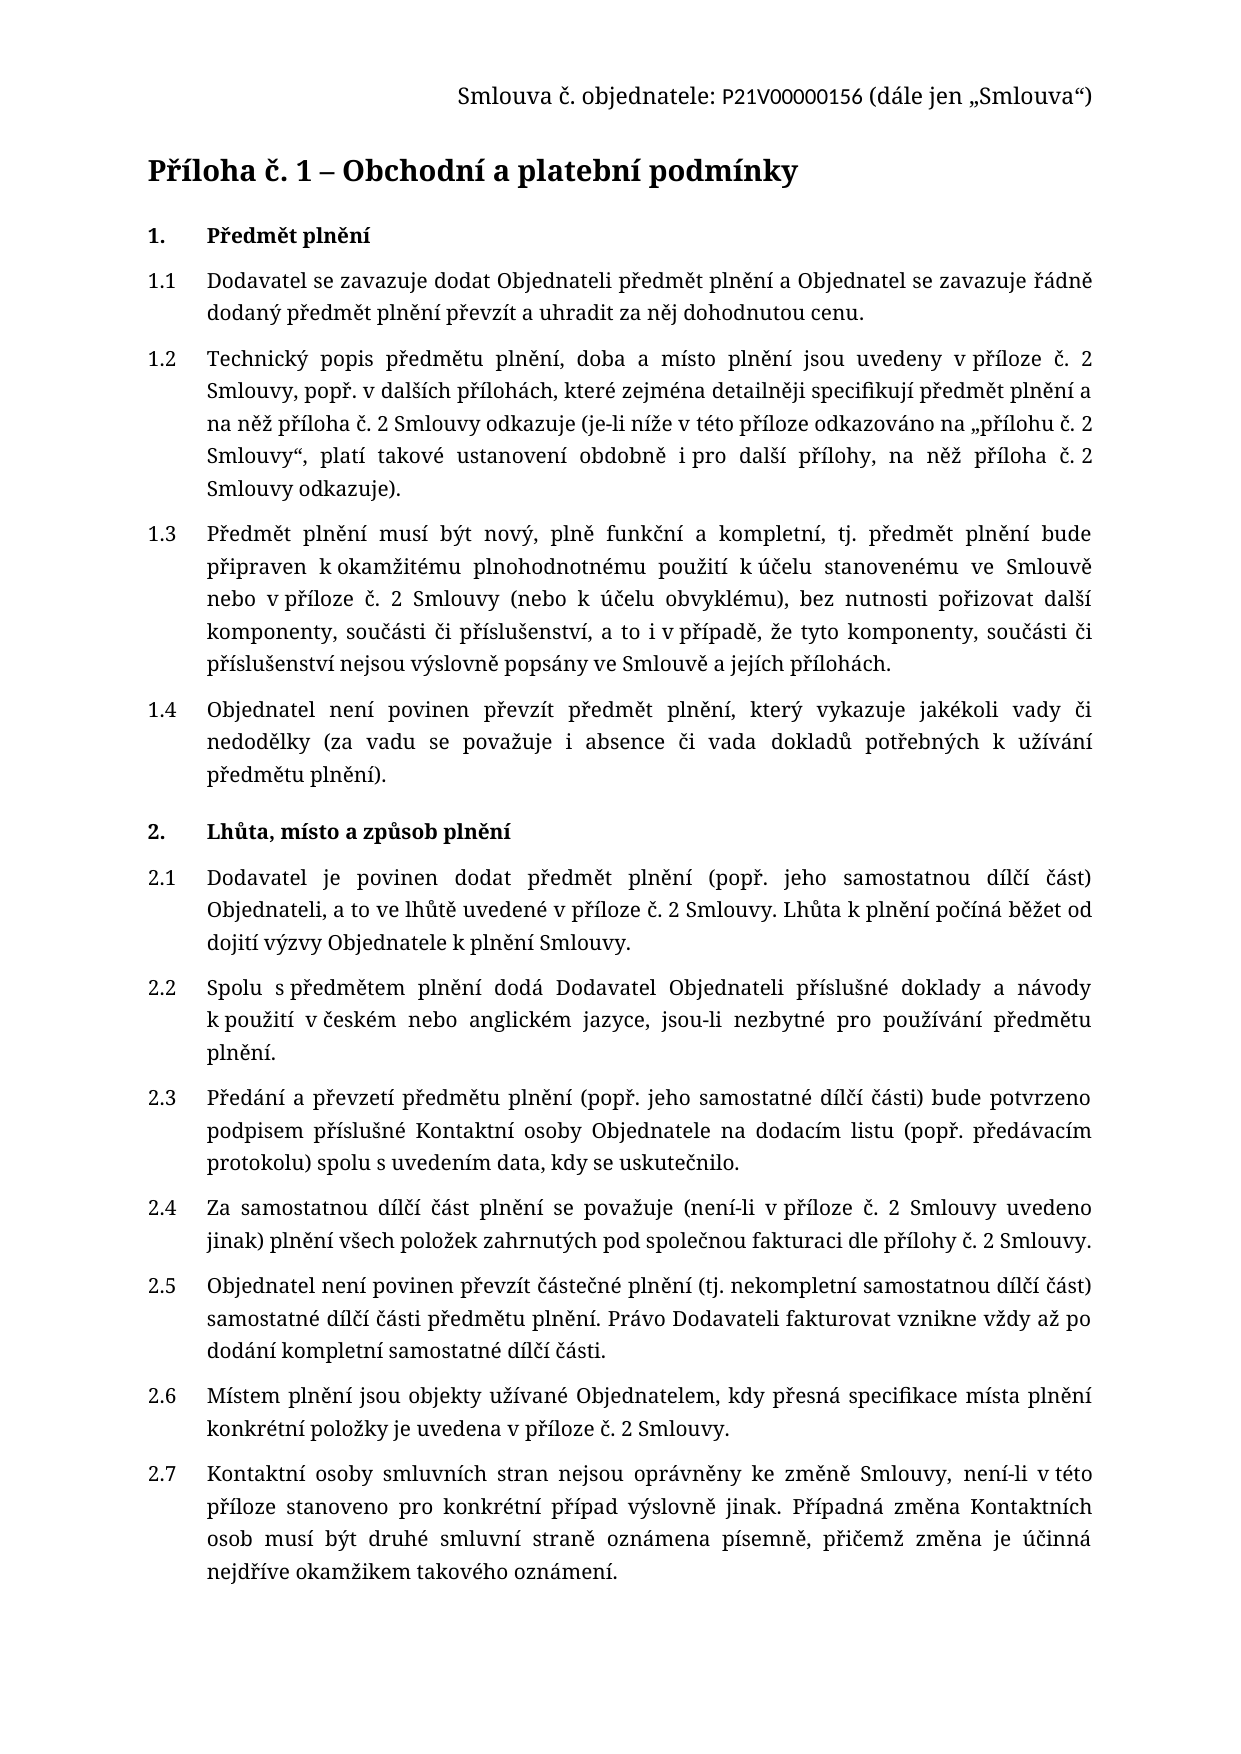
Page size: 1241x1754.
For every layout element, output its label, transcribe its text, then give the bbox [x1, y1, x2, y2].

list Dodavatel je povinen dodat předmět plnění (popř. jeho samostatnou dílčí část) Objednateli, a to ve lhůtě uvedené v příloze č. 2 Smlouvy. Lhůta k plnění počíná běžet od dojití výzvy Objednatele k plnění Smlouvy. [148, 863, 1093, 956]
list Objednatel není povinen převzít předmět plnění, který vykazuje jakékoli vady či nedodělky (za vadu se považuje i absence či vada dokladů potřebných k užívání předmětu plnění). [148, 695, 1093, 788]
list Kontaktní osoby smluvních stran nejsou oprávněny ke změně Smlouvy, není-li v této příloze stanoveno pro konkrétní případ výslovně jinak. Případná změna Kontaktních osob musí být druhé smluvní straně oznámena písemně, přičemž změna je účinná nejdříve okamžikem takového oznámení. [148, 1459, 1093, 1586]
list Spolu s předmětem plnění dodá Dodavatel Objednateli příslušné doklady a návody k použití v českém nebo anglickém jazyce, jsou-li nezbytné pro používání předmětu plnění. [148, 973, 1093, 1067]
list Objednatel není povinen převzít částečné plnění (tj. nekompletní samostatnou dílčí část) samostatné dílčí části předmětu plnění. Právo Dodavateli fakturovat vznikne vždy až po dodání kompletní samostatné dílčí části. [148, 1271, 1093, 1365]
list Předmět plnění musí být nový, plně funkční a kompletní, tj. předmět plnění bude připraven k okamžitému plnohodnotnému použití k účelu stanovenému ve Smlouvě nebo v příloze č. 2 Smlouvy (nebo k účelu obvyklému), bez nutnosti pořizovat další komponenty, součásti či příslušenství, a to i v případě, že tyto komponenty, součásti či příslušenství nejsou výslovně popsány ve Smlouvě a jejích přílohách. [148, 519, 1093, 678]
list Lhůta, místo a způsob plnění [148, 817, 1093, 846]
list Dodavatel se zavazuje dodat Objednateli předmět plnění a Objednatel se zavazuje řádně dodaný předmět plnění převzít a uhradit za něj dohodnutou cenu. [148, 266, 1093, 327]
list Předmět plnění [148, 221, 1093, 249]
list Místem plnění jsou objekty užívané Objednatelem, kdy přesná specifikace místa plnění konkrétní položky je uvedena v příloze č. 2 Smlouvy. [148, 1382, 1093, 1443]
text Příloha č. 1 – Obchodní a platební podmínky [148, 150, 1093, 190]
list Technický popis předmětu plnění, doba a místo plnění jsou uvedeny v příloze č. 2 Smlouvy, popř. v dalších přílohách, které zejména detailněji specifikují předmět plnění a na něž příloha č. 2 Smlouvy odkazuje (je-li níže v této příloze odkazováno na „přílohu č. 2 Smlouvy“, platí takové ustanovení obdobně i pro další přílohy, na něž příloha č. 2 Smlouvy odkazuje). [148, 344, 1093, 502]
list Předání a převzetí předmětu plnění (popř. jeho samostatné dílčí části) bude potvrzeno podpisem příslušné Kontaktní osoby Objednatele na dodacím listu (popř. předávacím protokolu) spolu s uvedením data, kdy se uskutečnilo. [148, 1083, 1093, 1177]
list Za samostatnou dílčí část plnění se považuje (není-li v příloze č. 2 Smlouvy uvedeno jinak) plnění všech položek zahrnutých pod společnou fakturaci dle přílohy č. 2 Smlouvy. [148, 1193, 1093, 1254]
